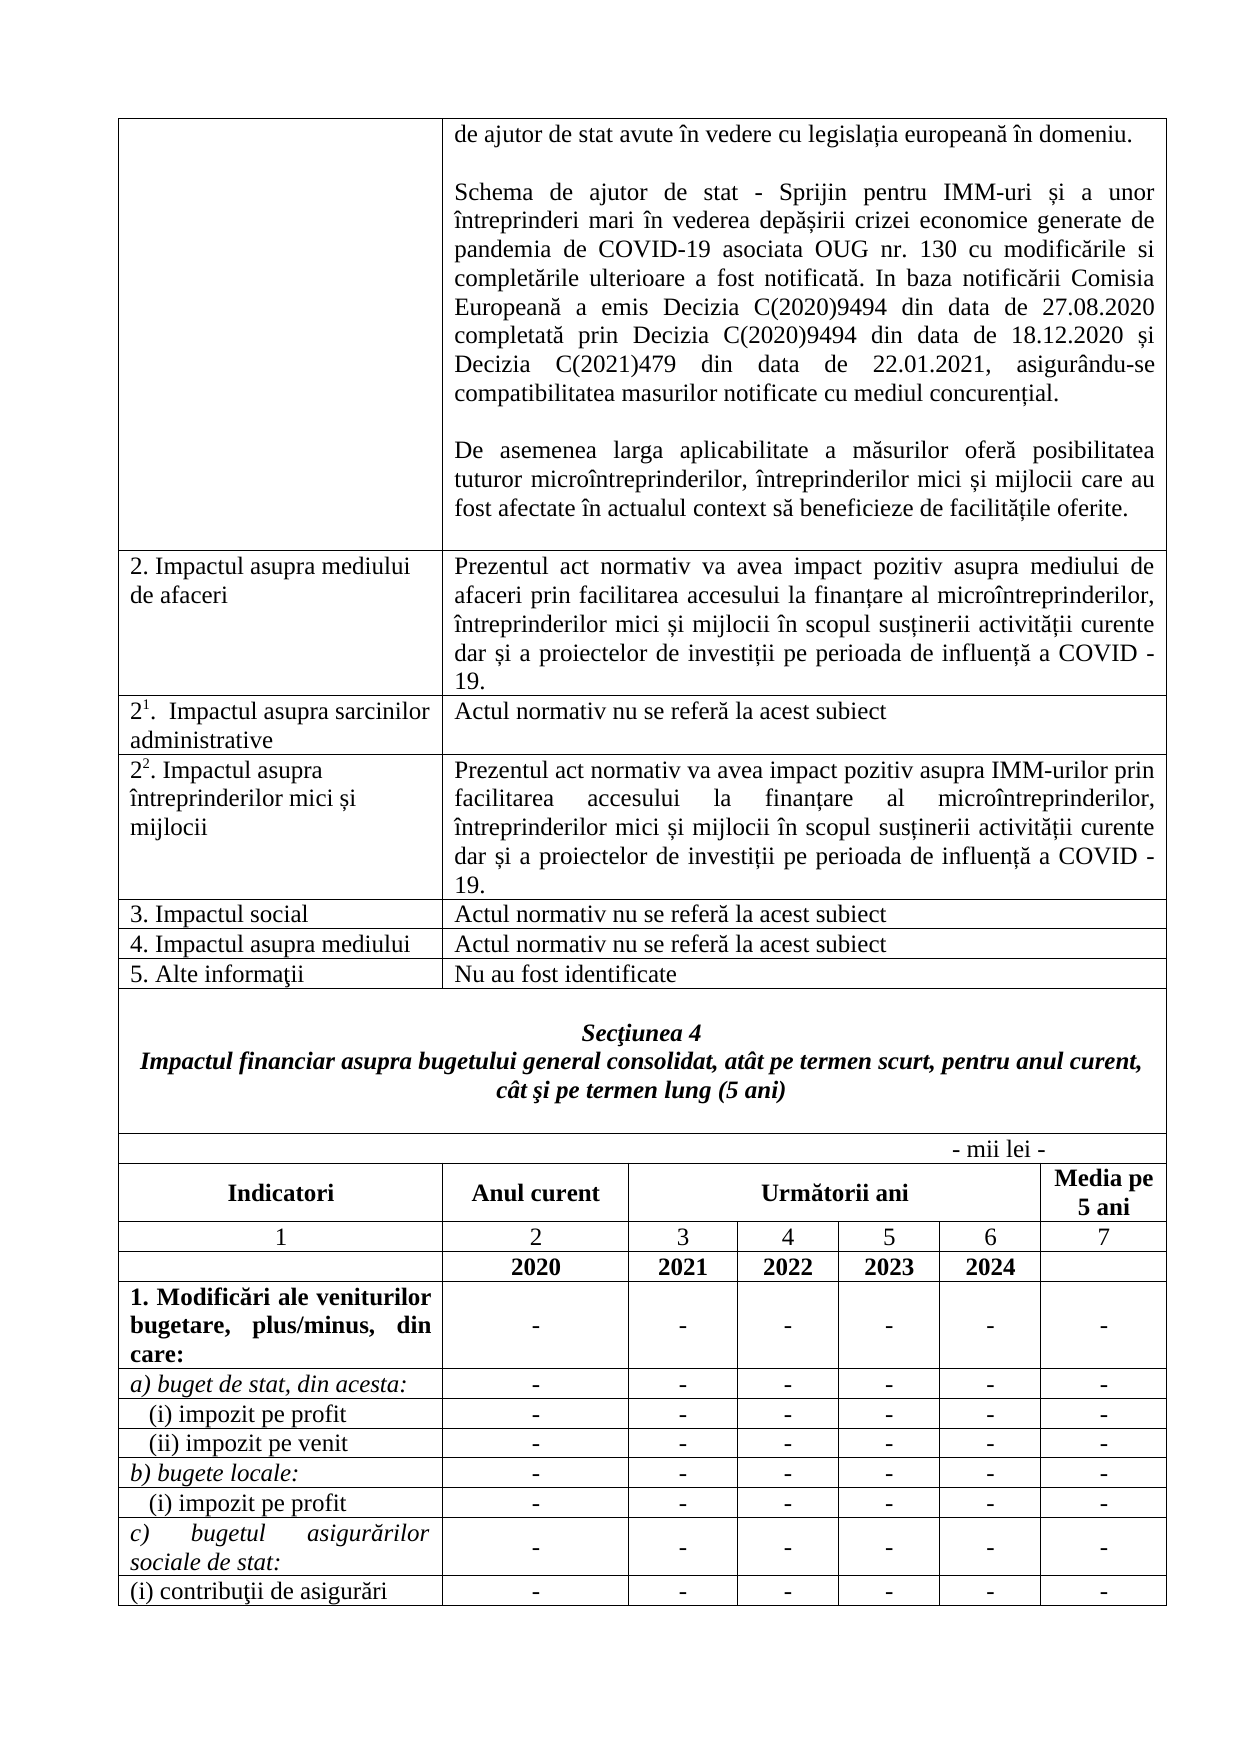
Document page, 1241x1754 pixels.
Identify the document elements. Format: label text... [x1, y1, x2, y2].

table_cell [1041, 1252, 1166, 1281]
table_cell 6 [940, 1222, 1040, 1251]
table_cell - [839, 1518, 939, 1575]
table_cell - [940, 1576, 1040, 1605]
table_cell 5. Alte informaţii [119, 959, 442, 988]
table_cell - [940, 1369, 1040, 1398]
table_cell - [1041, 1429, 1166, 1457]
table_cell - [839, 1429, 939, 1457]
table_cell a) buget de stat, din acesta: [119, 1369, 442, 1398]
table_cell - [738, 1576, 838, 1605]
table_cell 21. Impactul asupra sarcinilor administrative [119, 696, 442, 754]
table_cell (i) contribuţii de asigurări [119, 1576, 442, 1605]
table_cell 2020 [443, 1252, 628, 1281]
table_cell b) bugete locale: [119, 1458, 442, 1487]
table_cell - [629, 1282, 737, 1368]
table_cell Anul curent [443, 1164, 628, 1221]
table_cell - mii lei - [119, 1134, 1166, 1162]
table_cell - [1041, 1488, 1166, 1517]
table_cell - [443, 1399, 628, 1427]
table_cell - [738, 1518, 838, 1575]
table_cell Actul normativ nu se referă la acest subiect [443, 900, 1166, 928]
table_cell - [738, 1429, 838, 1457]
table_cell (i) impozit pe profit [119, 1488, 442, 1517]
table_cell 3 [629, 1222, 737, 1251]
table_cell 1 [119, 1222, 442, 1251]
table_cell - [738, 1488, 838, 1517]
table_cell - [940, 1488, 1040, 1517]
table_cell Actul normativ nu se referă la acest subiect [443, 929, 1166, 958]
table_cell - [940, 1458, 1040, 1487]
table_cell Nu au fost identificate [443, 959, 1166, 988]
table_cell 2 [443, 1222, 628, 1251]
table_cell 7 [1041, 1222, 1166, 1251]
table_cell Media pe 5 ani [1041, 1164, 1166, 1221]
table_cell 5 [839, 1222, 939, 1251]
table_cell 2023 [839, 1252, 939, 1281]
table_cell Următorii ani [629, 1164, 1040, 1221]
table_cell 1. Modificări ale veniturilor bugetare, plus/minus, din care: [119, 1282, 442, 1368]
table_cell 2022 [738, 1252, 838, 1281]
table_cell 4 [738, 1222, 838, 1251]
table_cell 3. Impactul social [119, 900, 442, 928]
table_cell - [629, 1399, 737, 1427]
table_cell - [629, 1488, 737, 1517]
table_cell Secţiunea 4 Impactul financiar asupra bugetului general consolidat, atât pe termen scurt, pentru anul curent, cât şi pe termen lung (5 ani) [119, 989, 1166, 1133]
table_cell [119, 1252, 442, 1281]
table_cell - [940, 1282, 1040, 1368]
table_cell Prezentul act normativ va avea impact pozitiv asupra mediului de afaceri prin facilitarea accesului la finanțare al microîntreprinderilor, întreprinderilor mici și mijlocii în scopul susținerii activității curente dar și a proiectelor de investiții pe perioada de influență a COVID - 19. [443, 551, 1166, 695]
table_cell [119, 119, 442, 550]
table_cell - [738, 1369, 838, 1398]
table_cell Indicatori [119, 1164, 442, 1221]
table_cell - [1041, 1518, 1166, 1575]
table_cell - [738, 1282, 838, 1368]
table_cell 2. Impactul asupra mediului de afaceri [119, 551, 442, 695]
table_cell - [443, 1458, 628, 1487]
table_cell - [629, 1518, 737, 1575]
table_cell - [738, 1458, 838, 1487]
table_cell 2024 [940, 1252, 1040, 1281]
table_cell - [629, 1458, 737, 1487]
table_cell - [839, 1369, 939, 1398]
table_cell - [629, 1429, 737, 1457]
table_cell (ii) impozit pe venit [119, 1429, 442, 1457]
table_cell - [839, 1458, 939, 1487]
table_cell - [443, 1429, 628, 1457]
table_cell - [940, 1399, 1040, 1427]
table_cell - [940, 1429, 1040, 1457]
table_cell - [839, 1282, 939, 1368]
table_cell Prezentul act normativ va avea impact pozitiv asupra IMM-urilor prin facilitarea accesului la finanțare al microîntreprinderilor, întreprinderilor mici și mijlocii în scopul susținerii activității curente dar și a proiectelor de investiții pe perioada de influență a COVID - 19. [443, 755, 1166, 898]
table_cell - [940, 1518, 1040, 1575]
table_cell c) bugetul asigurărilor sociale de stat: [119, 1518, 442, 1575]
table_cell - [443, 1576, 628, 1605]
table_cell - [839, 1576, 939, 1605]
table_cell Actul normativ nu se referă la acest subiect [443, 696, 1166, 754]
table_cell - [629, 1369, 737, 1398]
table_cell - [1041, 1576, 1166, 1605]
table_cell - [1041, 1282, 1166, 1368]
table_cell - [443, 1518, 628, 1575]
table_cell - [1041, 1399, 1166, 1427]
table_cell - [1041, 1458, 1166, 1487]
table_cell - [738, 1399, 838, 1427]
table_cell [443, 119, 1166, 550]
table_cell - [443, 1282, 628, 1368]
table_cell 4. Impactul asupra mediului [119, 929, 442, 958]
table_cell - [629, 1576, 737, 1605]
table_cell - [839, 1488, 939, 1517]
table_cell (i) impozit pe profit [119, 1399, 442, 1427]
table_cell - [443, 1488, 628, 1517]
table_cell - [443, 1369, 628, 1398]
table_cell - [1041, 1369, 1166, 1398]
table_cell 22. Impactul asupra întreprinderilor mici și mijlocii [119, 755, 442, 898]
table_cell - [839, 1399, 939, 1427]
table_cell 2021 [629, 1252, 737, 1281]
